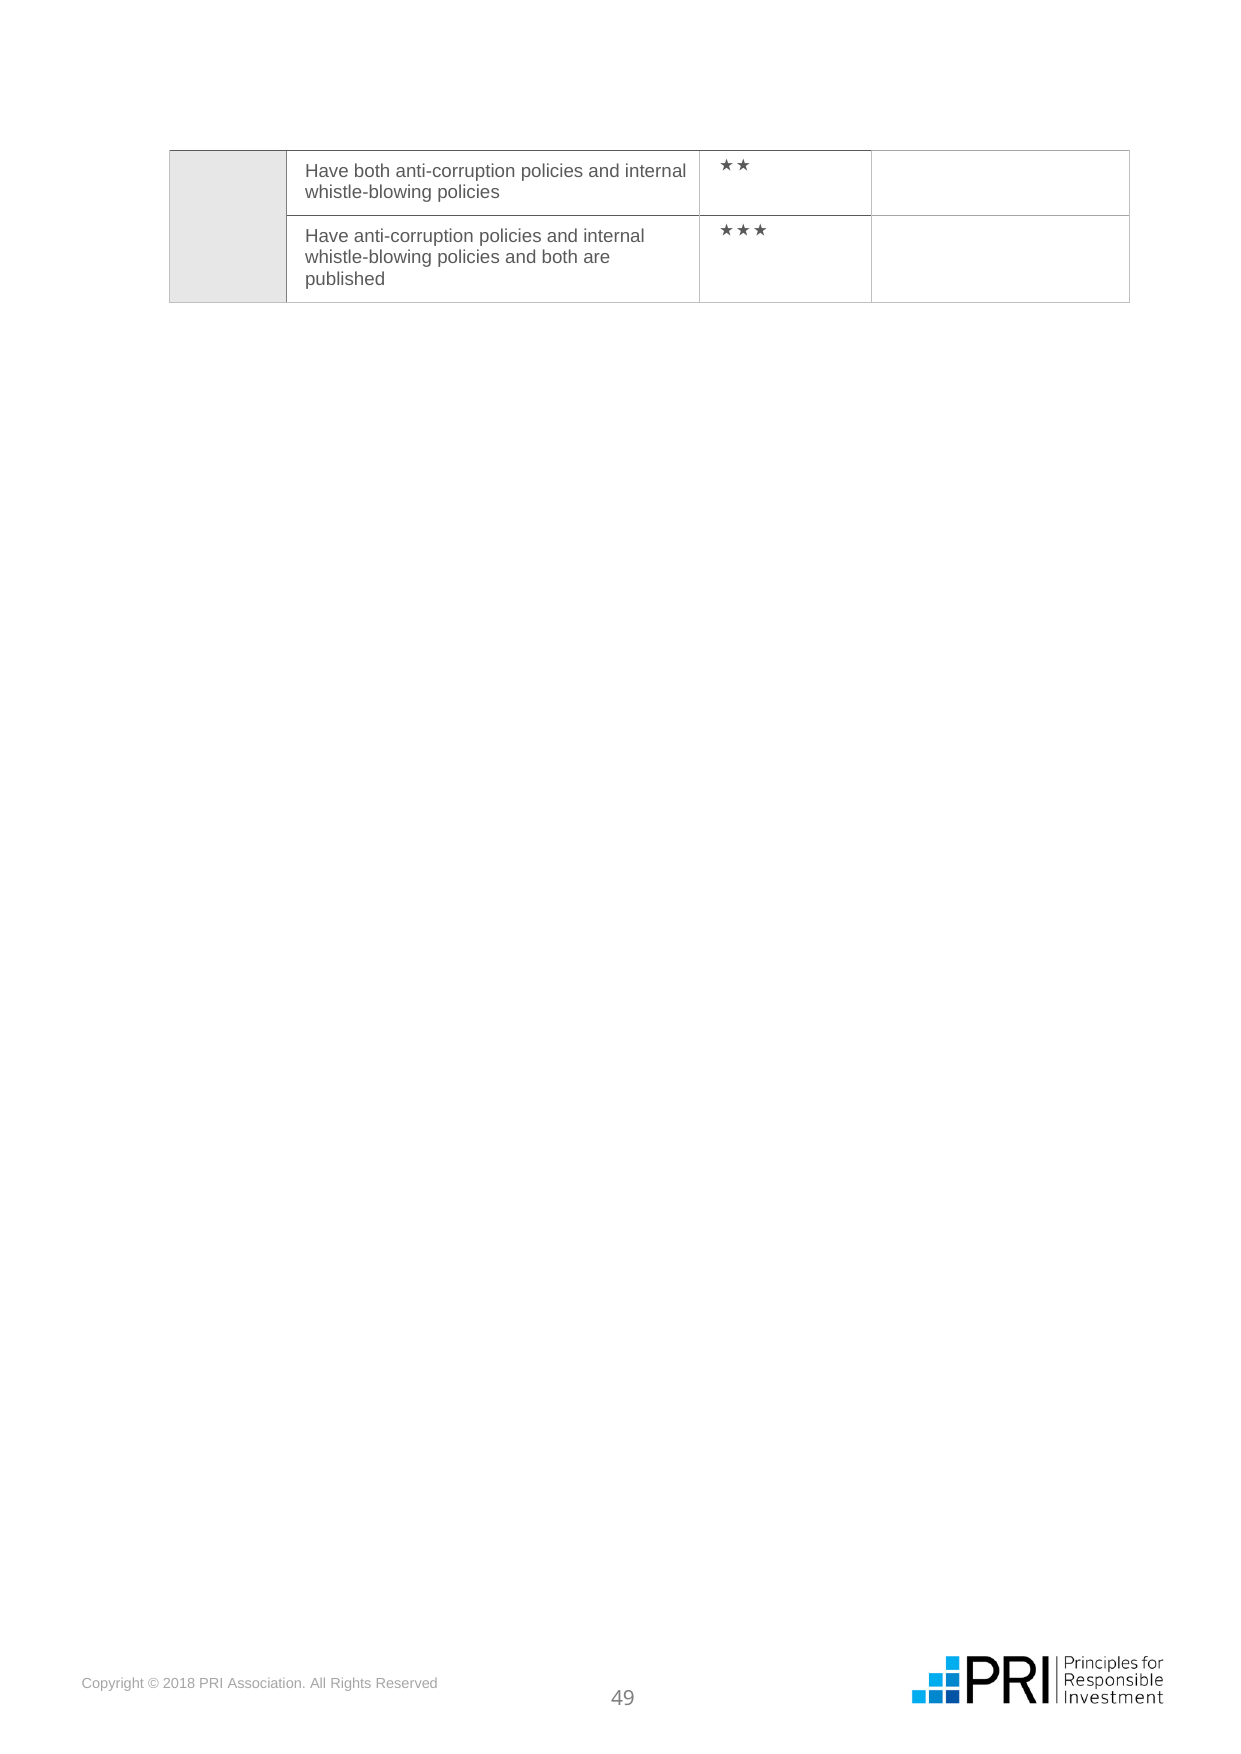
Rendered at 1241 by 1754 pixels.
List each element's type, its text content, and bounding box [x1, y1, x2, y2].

table_cell [700, 151, 871, 215]
table_cell Have anti-corruption policies and internal whistle-blowing policies and both are published [287, 216, 699, 302]
table_cell [170, 215, 286, 302]
table_cell [700, 216, 871, 302]
table_cell [872, 151, 1129, 215]
table_cell [872, 216, 1129, 302]
table_cell Have both anti-corruption policies and internal whistle-blowing policies [287, 151, 699, 215]
picture [0, 1560, 1241, 1754]
table_cell [170, 151, 286, 215]
